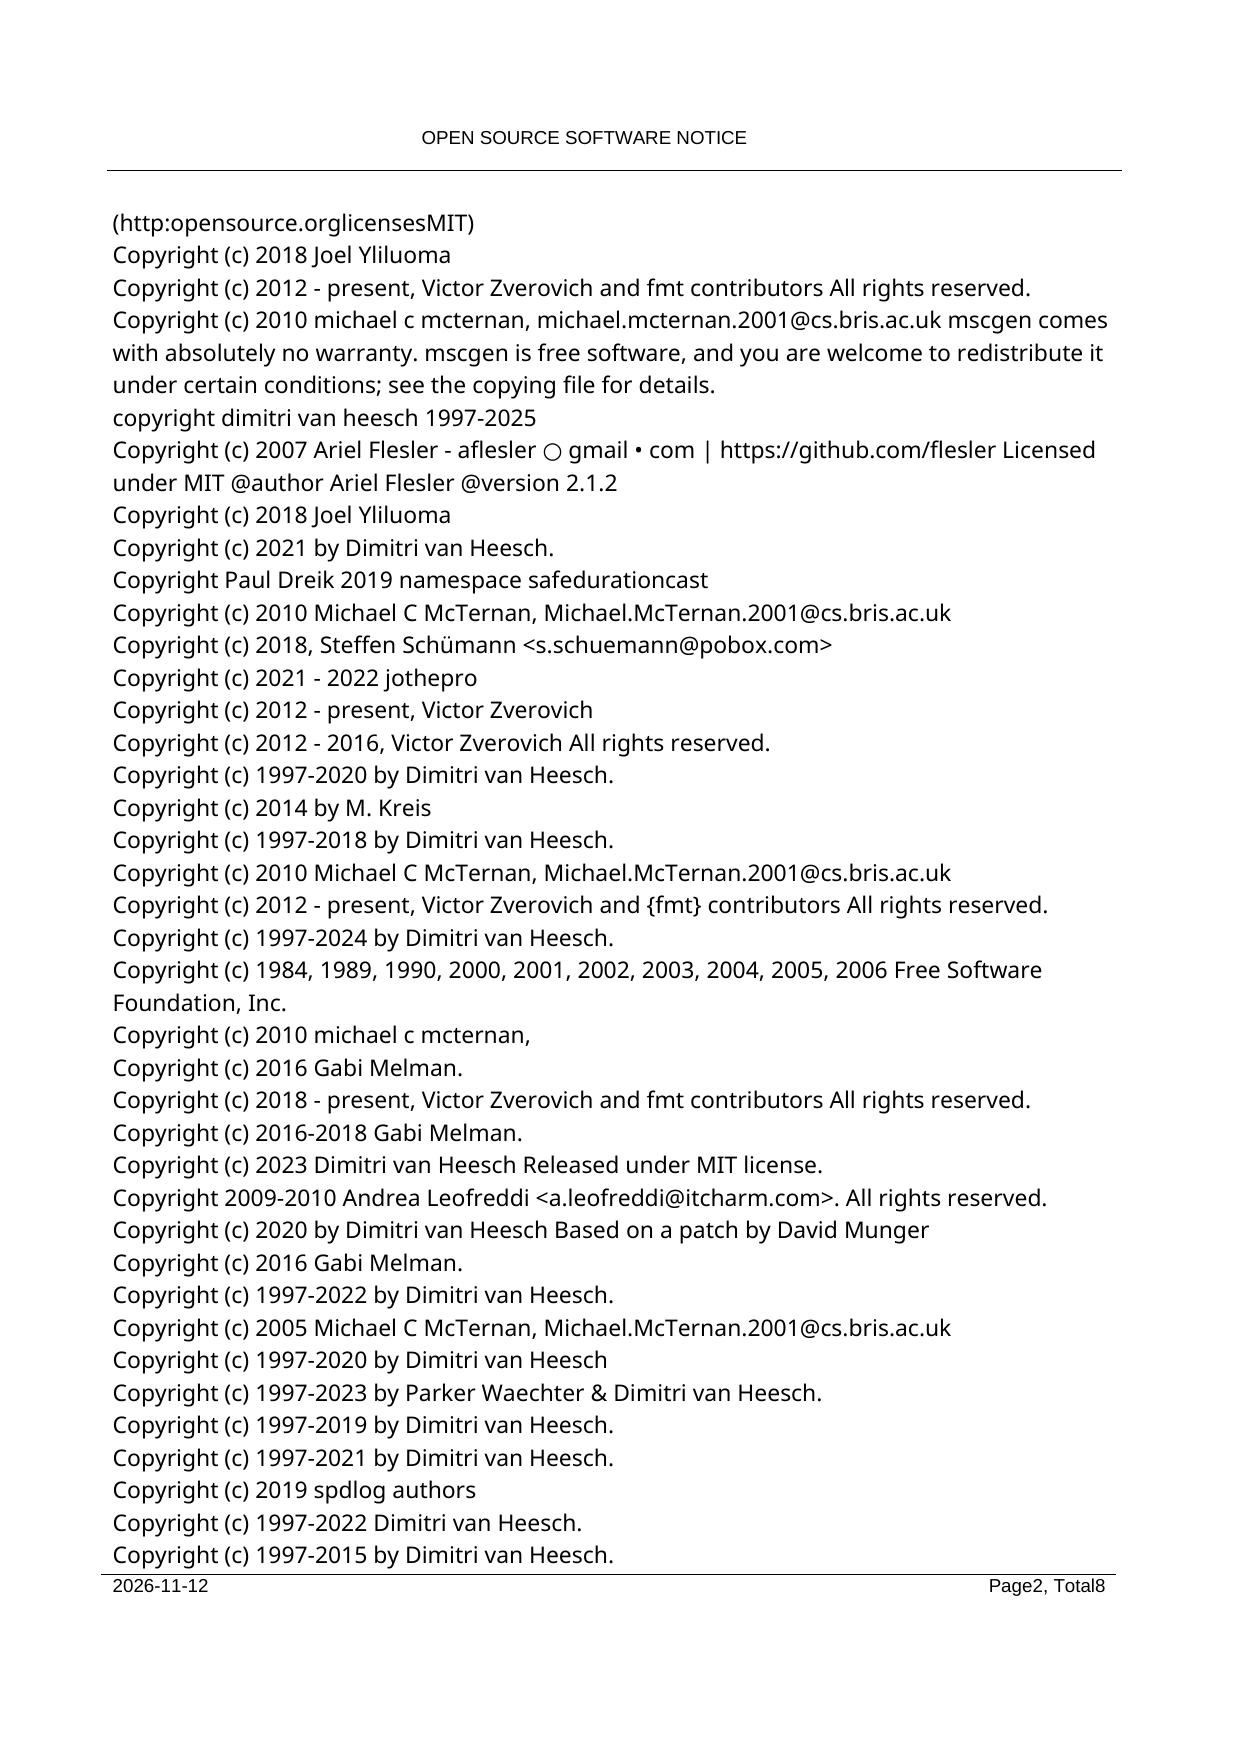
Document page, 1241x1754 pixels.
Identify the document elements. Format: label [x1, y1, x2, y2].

text [112, 206, 1128, 1571]
